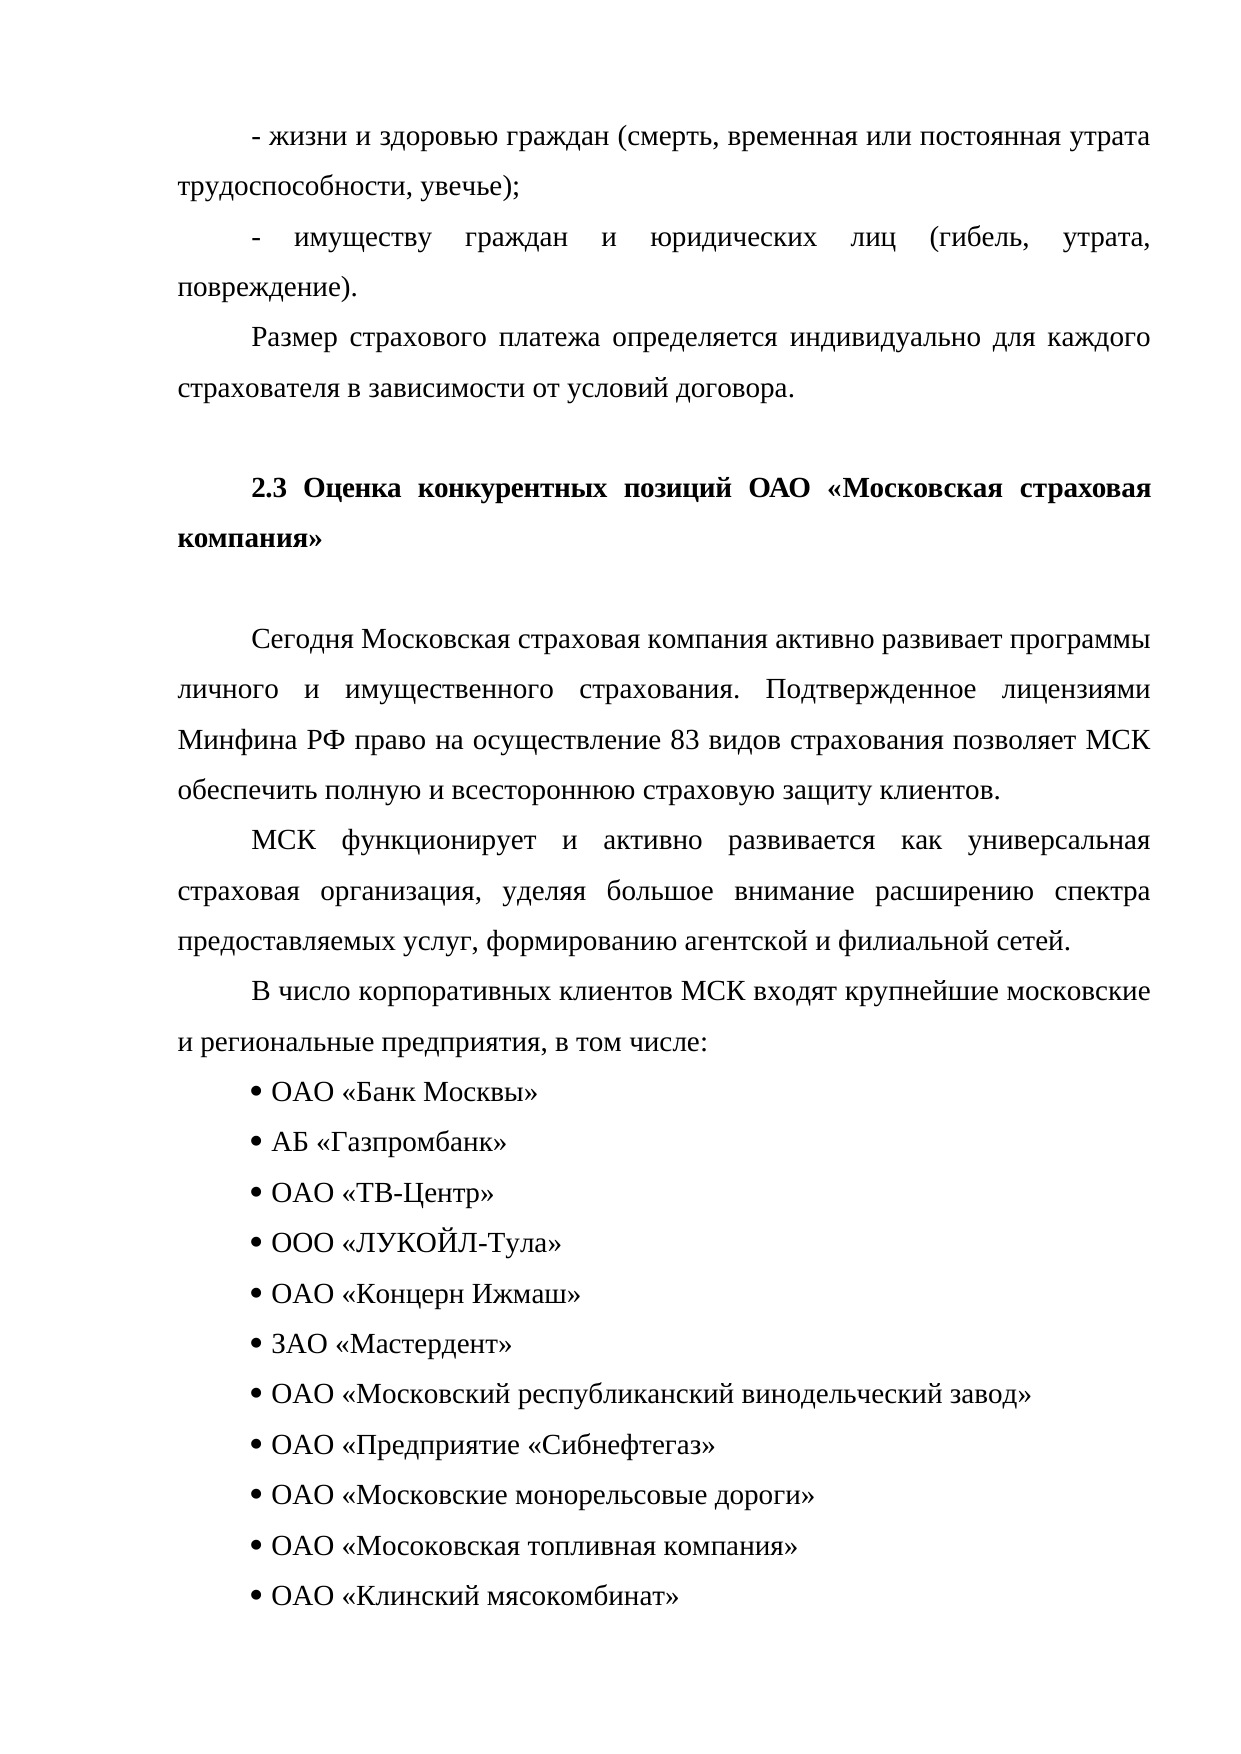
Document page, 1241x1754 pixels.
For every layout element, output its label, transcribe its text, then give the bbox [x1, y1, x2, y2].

subtitle 2.3 Оценка конкурентных позиций ОАО «Московская страховая компания» [177, 470, 1152, 554]
list ОАО «Клинский мясокомбинат» [177, 1578, 1152, 1612]
list ОАО «Московский республиканский винодельческий завод» [177, 1377, 1152, 1410]
list ОАО «Предприятие «Сибнефтегаз» [177, 1427, 1152, 1461]
text Размер страхового платежа определяется индивидуально для каждого страхователя в зависимости от условий договора. [177, 319, 1152, 403]
list ОАО «Концерн Ижмаш» [177, 1276, 1152, 1309]
list ОАО «Мосоковская топливная компания» [177, 1528, 1152, 1561]
text - имуществу граждан и юридических лиц (гибель, утрата, повреждение). [177, 219, 1152, 303]
text - жизни и здоровью граждан (смерть, временная или постоянная утрата трудоспособности, увечье); [177, 118, 1152, 202]
list ООО «ЛУКОЙЛ-Тула» [177, 1225, 1152, 1259]
text Сегодня Московская страховая компания активно развивает программы личного и имущественного страхования. Подтвержденное лицензиями Минфина РФ право на осуществление 83 видов страхования позволяет МСК обеспечить полную и всестороннюю страховую защиту клиентов. [177, 621, 1152, 806]
text В число корпоративных клиентов МСК входят крупнейшие московские и региональные предприятия, в том числе: [177, 973, 1152, 1057]
list АБ «Газпромбанк» [177, 1124, 1152, 1158]
list ОАО «Московские монорельсовые дороги» [177, 1477, 1152, 1511]
list ЗАО «Мастердент» [177, 1326, 1152, 1360]
list ОАО «ТВ-Центр» [177, 1175, 1152, 1208]
text МСК функционирует и активно развивается как универсальная страховая организация, уделяя большое внимание расширению спектра предоставляемых услуг, формированию агентской и филиальной сетей. [177, 822, 1152, 957]
list ОАО «Банк Москвы» [177, 1074, 1152, 1108]
